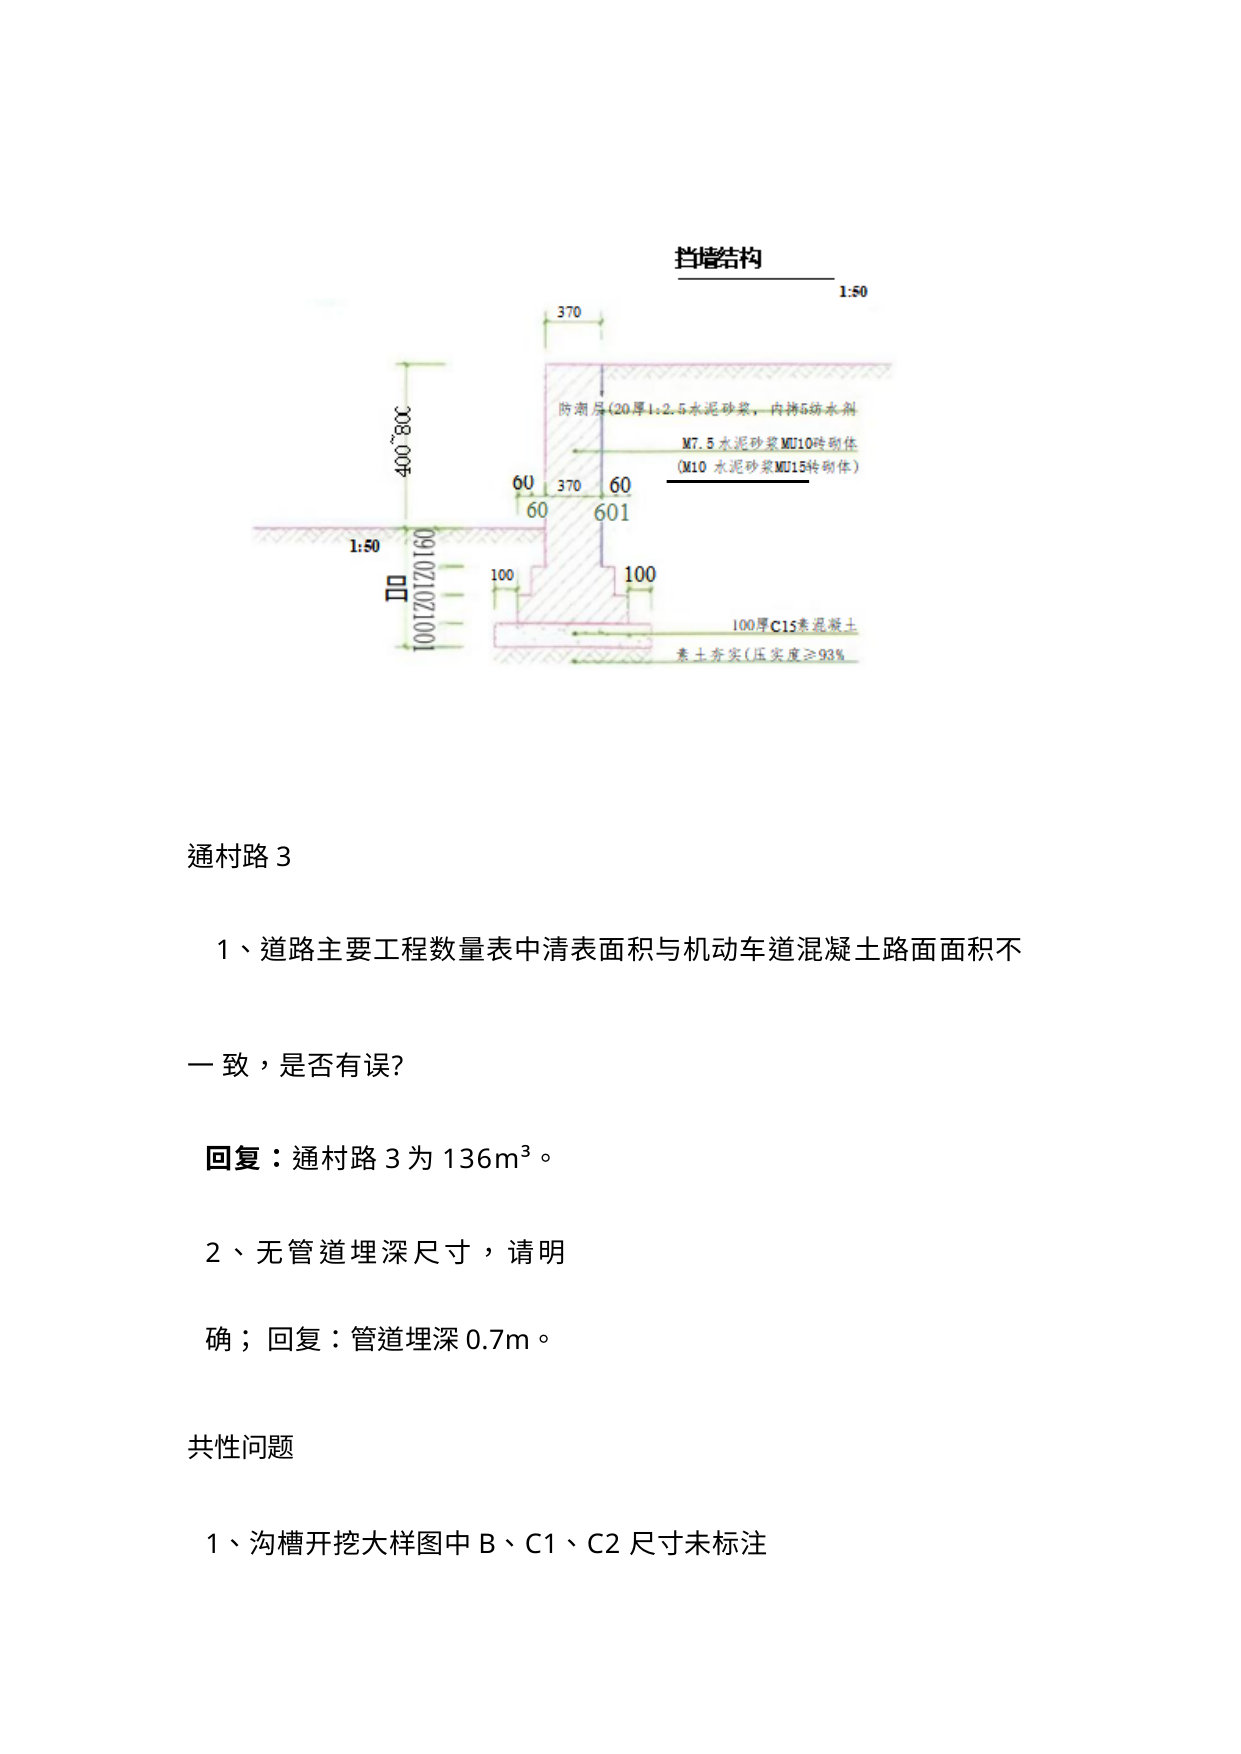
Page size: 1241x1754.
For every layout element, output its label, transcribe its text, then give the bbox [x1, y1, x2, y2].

text 1、道路主要工程数量表中清表面积与机动车道混凝土路面面积不一 致，是否有误? [187, 916, 1022, 1097]
text 共性问题 [187, 1414, 1053, 1479]
text 2、无管道埋深尺寸，请明确； 回复：管道埋深0.7m。 [205, 1219, 566, 1371]
picture [187, 162, 1043, 676]
text 通村路3 [187, 824, 1017, 889]
text 1、沟槽开挖大样图中B、C1、C2 尺寸未标注 [205, 1511, 1053, 1576]
text 回复：通村路3为136m³。 [206, 1126, 1053, 1191]
